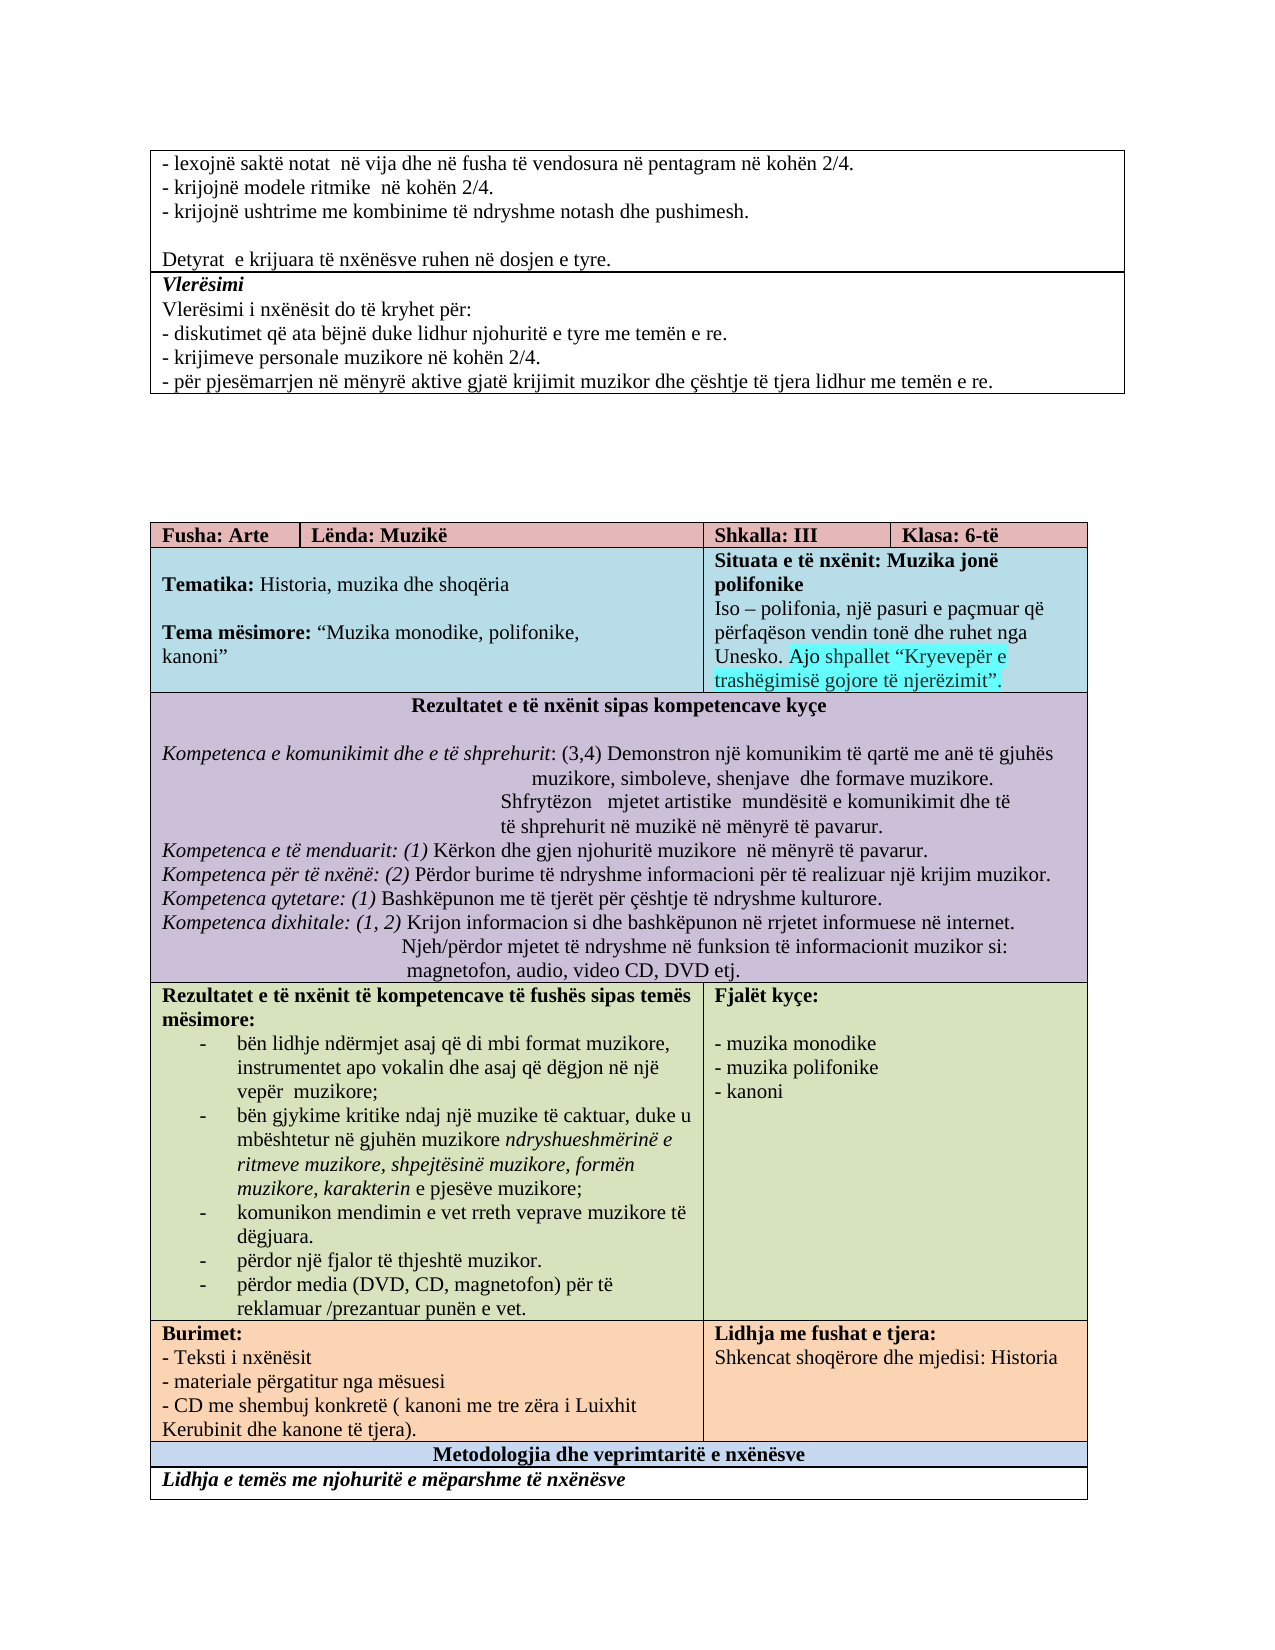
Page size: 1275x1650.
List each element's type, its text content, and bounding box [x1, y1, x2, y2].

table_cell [151, 1468, 1087, 1499]
table_cell Vlerësimi Vlerësimi i nxënësit do të kryhet për: - diskutimet që ata bëjnë duke lidhur njohuritë e tyre me temën e re. - krijimeve personale muzikore në kohën 2/4. - për pjesëmarrjen në mënyrë aktive gjatë krijimit muzikor dhe çështje të tjera lidhur me temën e re. [151, 273, 1124, 393]
table_header Lënda: Muzikë [301, 523, 703, 547]
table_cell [151, 151, 1124, 271]
table_header Shkalla: III [704, 523, 890, 547]
table_cell Rezultatet e të nxënit të kompetencave të fushës sipas temës mësimore: bën lidhje ndërmjet asaj që di mbi format muzikore, instrumentet apo vokalin dhe asaj që dëgjon në një vepër muzikore; bën gjykime kritike ndaj një muzike të caktuar, duke u mbështetur në gjuhën muzikore ndryshueshmërinë e ritmeve muzikore, shpejtësinë muzikore, formën muzikore, karakterin e pjesëve muzikore; komunikon mendimin e vet rreth veprave muzikore të dëgjuara. përdor një fjalor të thjeshtë muzikor. përdor media (DVD, CD, magnetofon) për të reklamuar /prezantuar punën e vet. [151, 983, 703, 1320]
table_cell Burimet: - Teksti i nxënësit - materiale përgatitur nga mësuesi - CD me shembuj konkretë ( kanoni me tre zëra i Luixhit Kerubinit dhe kanone të tjera). [151, 1321, 703, 1441]
table_cell Fjalët kyçe: - muzika monodike - muzika polifonike - kanoni [704, 983, 1087, 1320]
table_header Klasa: 6-të [891, 523, 1087, 547]
table_header Fusha: Arte [151, 523, 299, 547]
table_cell Rezultatet e të nxënit sipas kompetencave kyçe Kompetenca e komunikimit dhe e të shprehurit: (3,4) Demonstron një komunikim të qartë me anë të gjuhës muzikore, simboleve, shenjave dhe formave muzikore. Shfrytëzon mjetet artistike mundësitë e komunikimit dhe të të shprehurit në muzikë në mënyrë të pavarur. Kompetenca e të menduarit: (1) Kërkon dhe gjen njohuritë muzikore në mënyrë të pavarur. Kompetenca për të nxënë: (2) Përdor burime të ndryshme informacioni për të realizuar një krijim muzikor. Kompetenca qytetare: (1) Bashkëpunon me të tjerët për çështje të ndryshme kulturore. Kompetenca dixhitale: (1, 2) Krijon informacion si dhe bashkëpunon në rrjetet informuese në internet. Njeh/përdor mjetet të ndryshme në funksion të informacionit muzikor si: magnetofon, audio, video CD, DVD etj. [151, 693, 1087, 982]
table_cell Metodologjia dhe veprimtaritë e nxënësve [151, 1442, 1087, 1466]
table_cell Lidhja me fushat e tjera: Shkencat shoqërore dhe mjedisi: Historia [704, 1321, 1087, 1441]
table_cell Tematika: Historia, muzika dhe shoqëria Tema mësimore: “Muzika monodike, polifonike, kanoni” [151, 548, 703, 692]
table_cell Situata e të nxënit: Muzika jonë polifonike Iso – polifonia, një pasuri e paçmuar që përfaqëson vendin tonë dhe ruhet nga Unesko. Ajo shpallet “Kryevepër e trashëgimisë gojore të njerëzimit”. [704, 548, 1087, 692]
